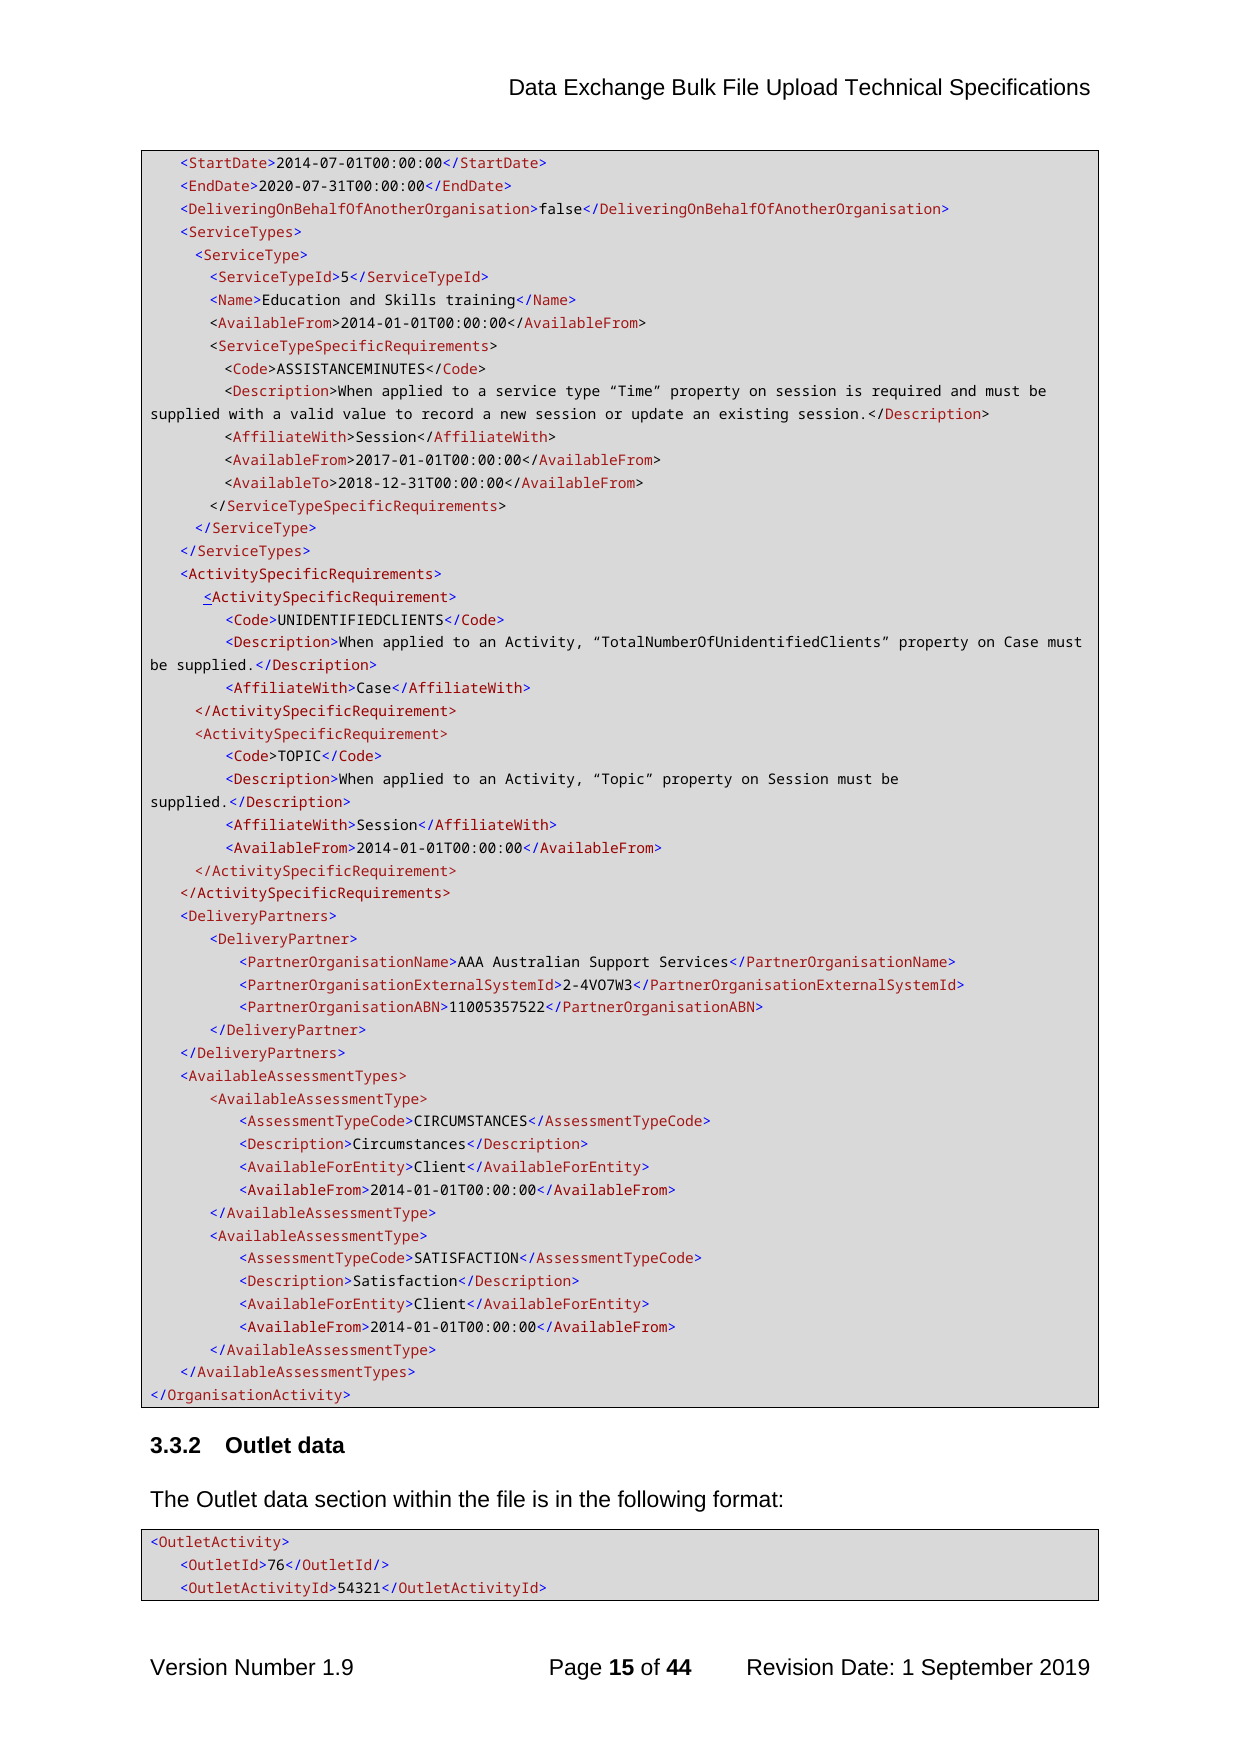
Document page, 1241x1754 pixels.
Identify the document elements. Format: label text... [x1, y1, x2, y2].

text <OutletActivityId>54321</OutletActivityId> [142, 1575, 1098, 1600]
text <AvailableFrom>2014-01-01T00:00:00</AvailableFrom> [142, 310, 1098, 332]
text <ServiceTypes> [142, 218, 1098, 241]
text <DeliveringOnBehalfOfAnotherOrganisation>false</DeliveringOnBehalfOfAnotherOrganisation> [142, 196, 1098, 218]
text <AvailableFrom>2014-01-01T00:00:00</AvailableFrom> [142, 1177, 1098, 1199]
text </ServiceType> [142, 515, 1098, 538]
text <AssessmentTypeCode>SATISFACTION</AssessmentTypeCode> [142, 1245, 1098, 1268]
text <AffiliateWith>Session</AffiliateWith> [142, 812, 1098, 834]
text <StartDate>2014-07-01T00:00:00</StartDate> [142, 151, 1098, 173]
text </ActivitySpecificRequirement> [142, 857, 1098, 880]
text </AvailableAssessmentTypes> [142, 1359, 1098, 1382]
text </AvailableAssessmentType> [142, 1336, 1098, 1359]
text <AvailableTo>2018-12-31T00:00:00</AvailableFrom> [142, 469, 1098, 492]
text <PartnerOrganisationExternalSystemId>2-4VO7W3</PartnerOrganisationExternalSystemId> [142, 971, 1098, 994]
text </ActivitySpecificRequirement> [142, 697, 1098, 720]
text <AvailableFrom>2017-01-01T00:00:00</AvailableFrom> [142, 447, 1098, 469]
text <Description>When applied to a service type “Time” property on session is required and must be supplied with a valid value to record a new session or update an existing session.</Description> [142, 378, 1098, 424]
text <AssessmentTypeCode>CIRCUMSTANCES</AssessmentTypeCode> [142, 1108, 1098, 1131]
text The Outlet data section within the file is in the following format: [150, 1486, 1090, 1513]
text <AvailableAssessmentTypes> [142, 1062, 1098, 1085]
subtitle Outlet data [150, 1432, 1090, 1458]
text <AffiliateWith>Session</AffiliateWith> [142, 424, 1098, 447]
text <Name>Education and Skills training</Name> [142, 287, 1098, 310]
text <Description>When applied to an Activity, “TotalNumberOfUnidentifiedClients” property on Case must be supplied.</Description> [142, 629, 1098, 675]
text <ActivitySpecificRequirements> [142, 561, 1098, 583]
text <Code>TOPIC</Code> [142, 743, 1098, 766]
text <ServiceTypeId>5</ServiceTypeId> [142, 264, 1098, 287]
text <DeliveryPartner> [142, 926, 1098, 948]
text <OutletActivity> [142, 1530, 1098, 1552]
text </DeliveryPartner> [142, 1017, 1098, 1040]
text <PartnerOrganisationABN>11005357522</PartnerOrganisationABN> [142, 994, 1098, 1017]
text </ServiceTypes> [142, 538, 1098, 561]
text <AvailableFrom>2014-01-01T00:00:00</AvailableFrom> [142, 834, 1098, 857]
text <AvailableForEntity>Client</AvailableForEntity> [142, 1291, 1098, 1313]
text <Code>UNIDENTIFIEDCLIENTS</Code> [142, 606, 1098, 629]
text <AvailableForEntity>Client</AvailableForEntity> [142, 1154, 1098, 1177]
text <ActivitySpecificRequirement> [142, 720, 1098, 743]
text <OutletId>76</OutletId/> [142, 1552, 1098, 1575]
text <ServiceTypeSpecificRequirements> [142, 332, 1098, 355]
text </ServiceTypeSpecificRequirements> [142, 492, 1098, 515]
text </OrganisationActivity> [142, 1382, 1098, 1407]
text <EndDate>2020-07-31T00:00:00</EndDate> [142, 173, 1098, 196]
text <Code>ASSISTANCEMINUTES</Code> [142, 355, 1098, 378]
text <ServiceType> [142, 241, 1098, 264]
text <Description>When applied to an Activity, “Topic” property on Session must be supplied.</Description> [142, 766, 1098, 812]
text <AffiliateWith>Case</AffiliateWith> [142, 675, 1098, 697]
text <Description>Satisfaction</Description> [142, 1268, 1098, 1291]
text <AvailableAssessmentType> [142, 1222, 1098, 1245]
text </AvailableAssessmentType> [142, 1199, 1098, 1222]
text <Description>Circumstances</Description> [142, 1131, 1098, 1154]
text <AvailableAssessmentType> [142, 1085, 1098, 1108]
text <ActivitySpecificRequirement> [142, 583, 1098, 606]
text <DeliveryPartners> [142, 903, 1098, 926]
text </DeliveryPartners> [142, 1040, 1098, 1062]
text <PartnerOrganisationName>AAA Australian Support Services</PartnerOrganisationName> [142, 948, 1098, 971]
text <AvailableFrom>2014-01-01T00:00:00</AvailableFrom> [142, 1313, 1098, 1336]
text </ActivitySpecificRequirements> [142, 880, 1098, 903]
